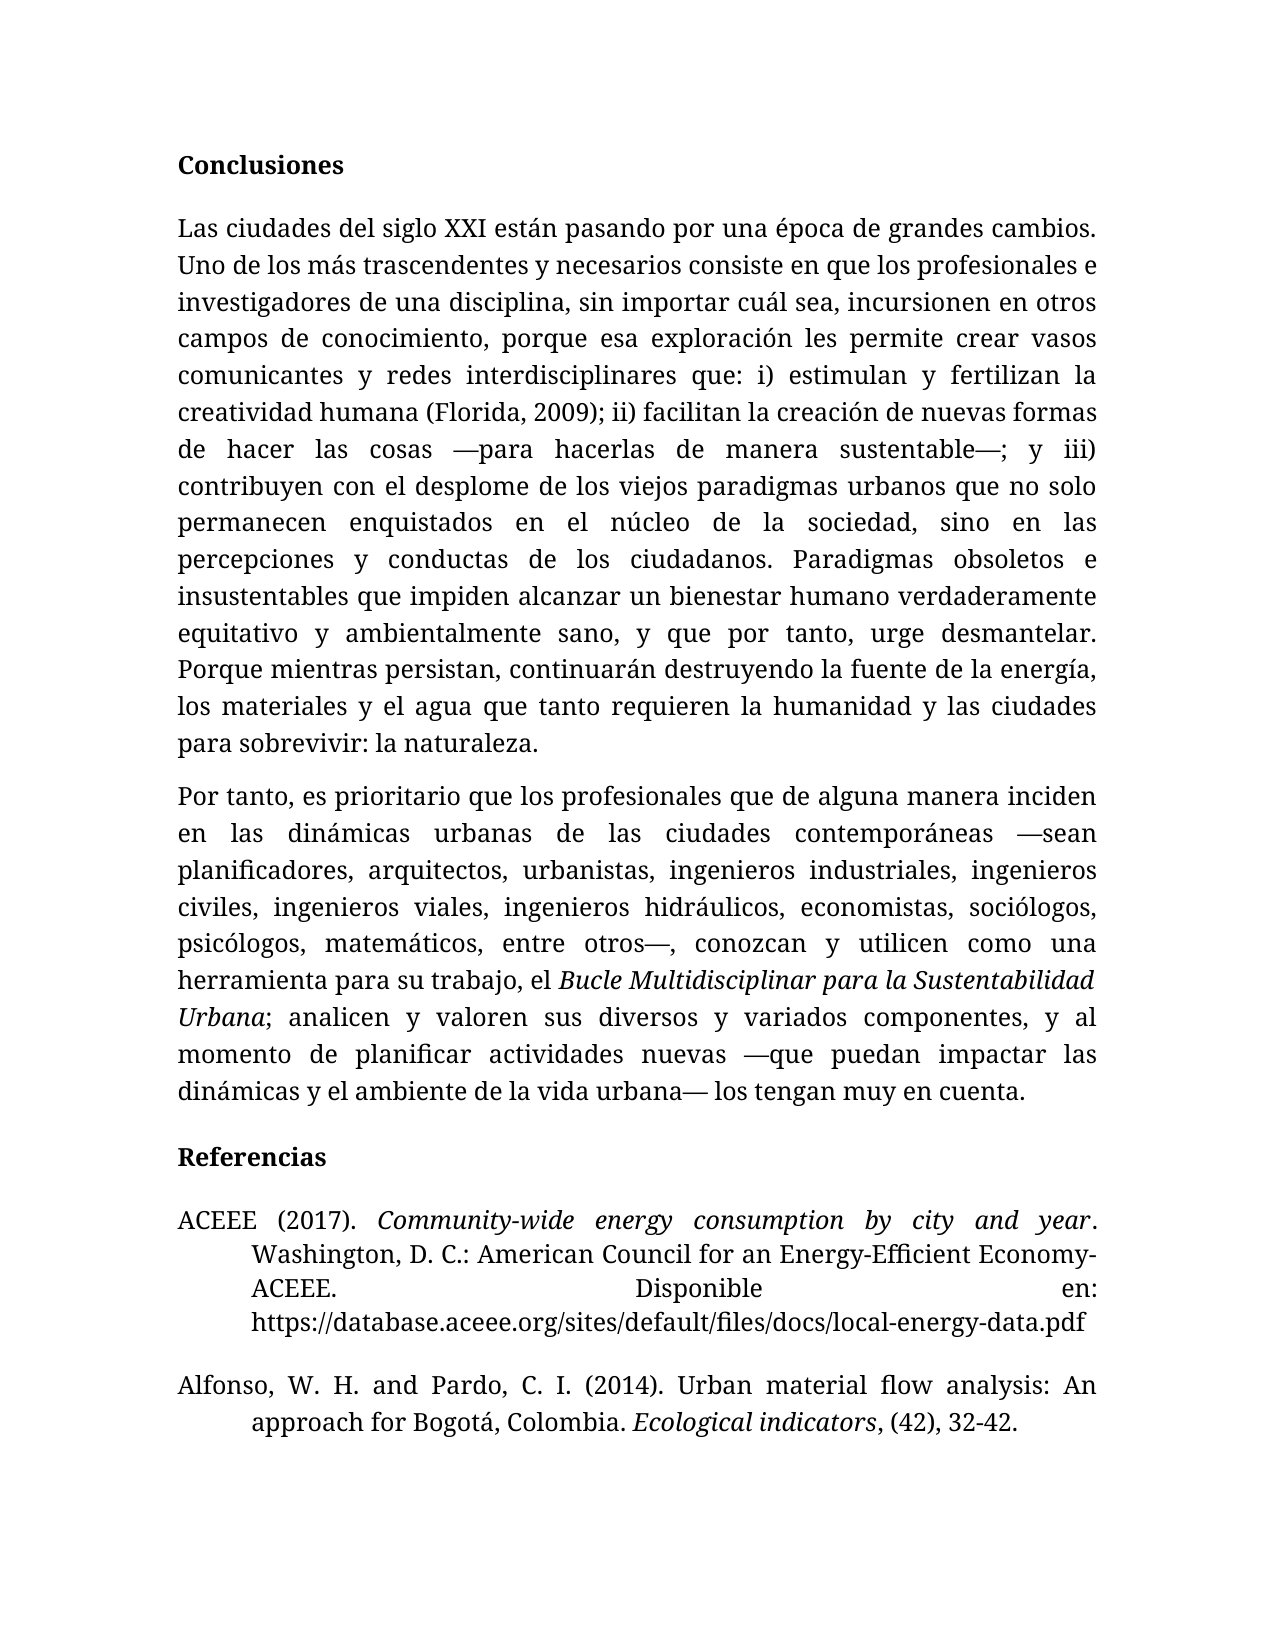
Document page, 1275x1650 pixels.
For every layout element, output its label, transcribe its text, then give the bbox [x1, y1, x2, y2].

text Alfonso, W. H. and Pardo, C. I. (2014). Urban material flow analysis: An approach for Bogotá, Colombia. Ecological indicators, (42), 32-42. [177, 1368, 1098, 1439]
text Por tanto, es prioritario que los profesionales que de alguna manera inciden en las dinámicas urbanas de las ciudades contemporáneas —sean planificadores, arquitectos, urbanistas, ingenieros industriales, ingenieros civiles, ingenieros viales, ingenieros hidráulicos, economistas, sociólogos, psicólogos, matemáticos, entre otros—, conozcan y utilicen como una herramienta para su trabajo, el Bucle Multidisciplinar para la Sustentabilidad Urbana; analicen y valoren sus diversos y variados componentes, y al momento de planificar actividades nuevas —que puedan impactar las dinámicas y el ambiente de la vida urbana— los tengan muy en cuenta. [177, 779, 1098, 1107]
text Las ciudades del siglo XXI están pasando por una época de grandes cambios. Uno de los más trascendentes y necesarios consiste en que los profesionales e investigadores de una disciplina, sin importar cuál sea, incursionen en otros campos de conocimiento, porque esa exploración les permite crear vasos comunicantes y redes interdisciplinares que: i) estimulan y fertilizan la creatividad humana (Florida, 2009); ii) facilitan la creación de nuevas formas de hacer las cosas —para hacerlas de manera sustentable—; y iii) contribuyen con el desplome de los viejos paradigmas urbanos que no solo permanecen enquistados en el núcleo de la sociedad, sino en las percepciones y conductas de los ciudadanos. Paradigmas obsoletos e insustentables que impiden alcanzar un bienestar humano verdaderamente equitativo y ambientalmente sano, y que por tanto, urge desmantelar. Porque mientras persistan, continuarán destruyendo la fuente de la energía, los materiales y el agua que tanto requieren la humanidad y las ciudades para sobrevivir: la naturaleza. [177, 211, 1098, 760]
text Referencias [177, 1139, 1098, 1173]
text Conclusiones [177, 148, 1098, 182]
text ACEEE (2017). Community-wide energy consumption by city and year. Washington, D. C.: American Council for an Energy-Efficient Economy-ACEEE. Disponible en: https://database.aceee.org/sites/default/files/docs/local-energy-data.pdf [177, 1202, 1098, 1339]
